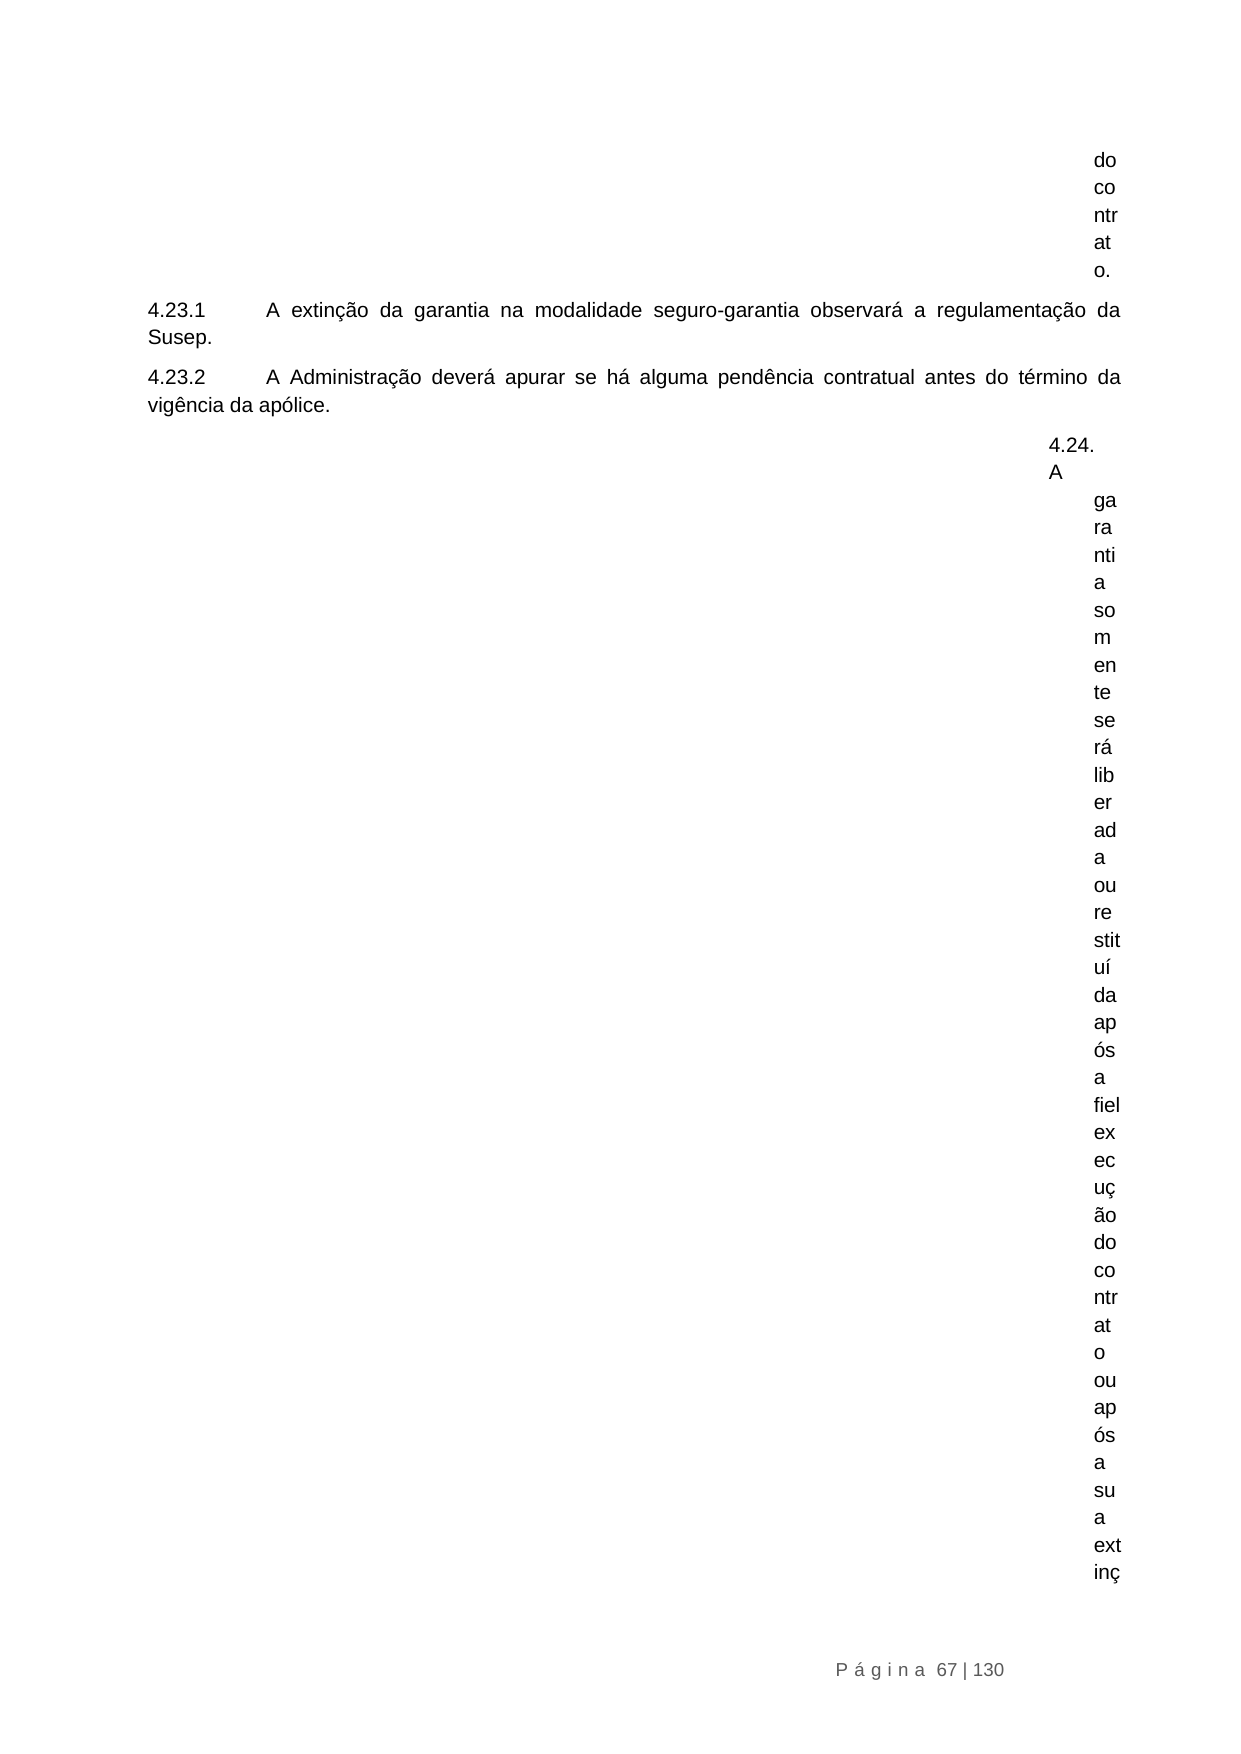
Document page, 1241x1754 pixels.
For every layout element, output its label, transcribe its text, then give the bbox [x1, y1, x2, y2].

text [1048, 148, 1122, 282]
list A extinção da garantia na modalidade seguro-garantia observará a regulamentação da Susep. [148, 298, 1122, 349]
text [1048, 433, 1122, 1584]
list A Administração deverá apurar se há alguma pendência contratual antes do término da vigência da apólice. [148, 365, 1122, 417]
